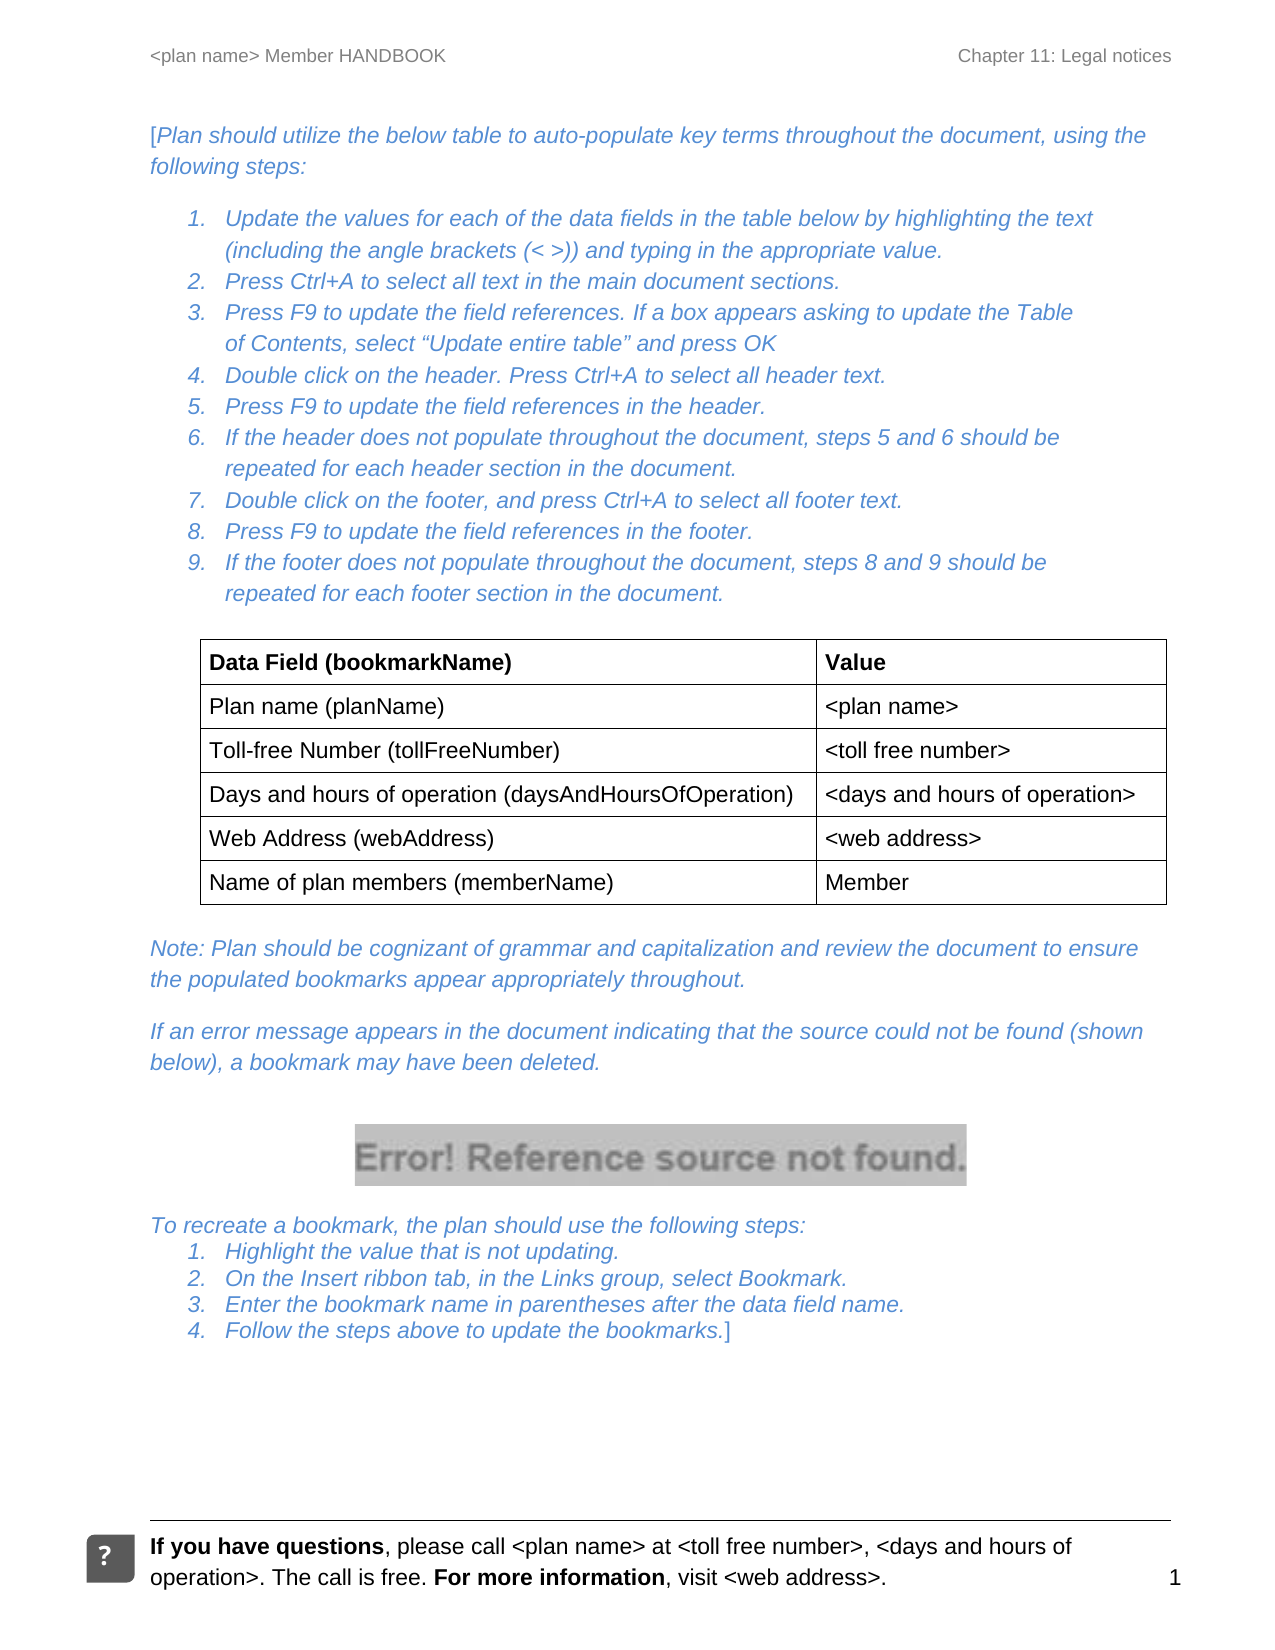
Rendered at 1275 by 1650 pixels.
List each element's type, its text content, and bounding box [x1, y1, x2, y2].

picture [354, 1124, 967, 1186]
list If the header does not populate throughout the document, steps 5 and 6 should be repeated for each header section in the document. [187, 421, 1096, 483]
text To recreate a bookmark, the plan should use the following steps: [150, 1212, 1171, 1238]
text [Plan should utilize the below table to auto-populate key terms throughout the document, using the following steps: [150, 118, 1171, 181]
list Press F9 to update the field references in the header. [187, 389, 1096, 421]
list Highlight the value that is not updating. [187, 1238, 1171, 1265]
list Press F9 to update the field references. If a box appears asking to update the Table of Contents, select “Update entire table” and press OK [187, 296, 1096, 358]
list Double click on the header. Press Ctrl+A to select all header text. [187, 358, 1096, 389]
table_cell Member [817, 861, 1166, 904]
table_cell <plan name> [817, 685, 1166, 727]
text If an error message appears in the document indicating that the source could not be found (shown below), a bookmark may have been deleted. [150, 1014, 1171, 1077]
table_cell <days and hours of operation> [817, 773, 1166, 816]
table_cell <web address> [817, 817, 1166, 860]
list Update the values for each of the data fields in the table below by highlighting the text (including the angle brackets (< >)) and typing in the appropriate value. [187, 202, 1096, 264]
table_cell Plan name (planName) [201, 685, 816, 727]
table_header Value [817, 640, 1166, 683]
table_header Data Field (bookmarkName) [201, 640, 816, 683]
text Note: Plan should be cognizant of grammar and capitalization and review the document to ensure the populated bookmarks appear appropriately throughout. [150, 931, 1171, 994]
list On the Insert ribbon tab, in the Links group, select Bookmark. [187, 1265, 1171, 1291]
table_cell Web Address (webAddress) [201, 817, 816, 860]
list Press Ctrl+A to select all text in the main document sections. [187, 264, 1096, 296]
table_cell Toll-free Number (tollFreeNumber) [201, 729, 816, 772]
list Double click on the footer, and press Ctrl+A to select all footer text. [187, 483, 1096, 514]
table_cell <toll free number> [817, 729, 1166, 772]
table_cell Days and hours of operation (daysAndHoursOfOperation) [201, 773, 816, 816]
list Follow the steps above to update the bookmarks.] [187, 1317, 1171, 1344]
list If the footer does not populate throughout the document, steps 8 and 9 should be repeated for each footer section in the document. [187, 546, 1096, 608]
table_cell Name of plan members (memberName) [201, 861, 816, 904]
list Press F9 to update the field references in the footer. [187, 514, 1096, 546]
list Enter the bookmark name in parentheses after the data field name. [187, 1291, 1171, 1317]
